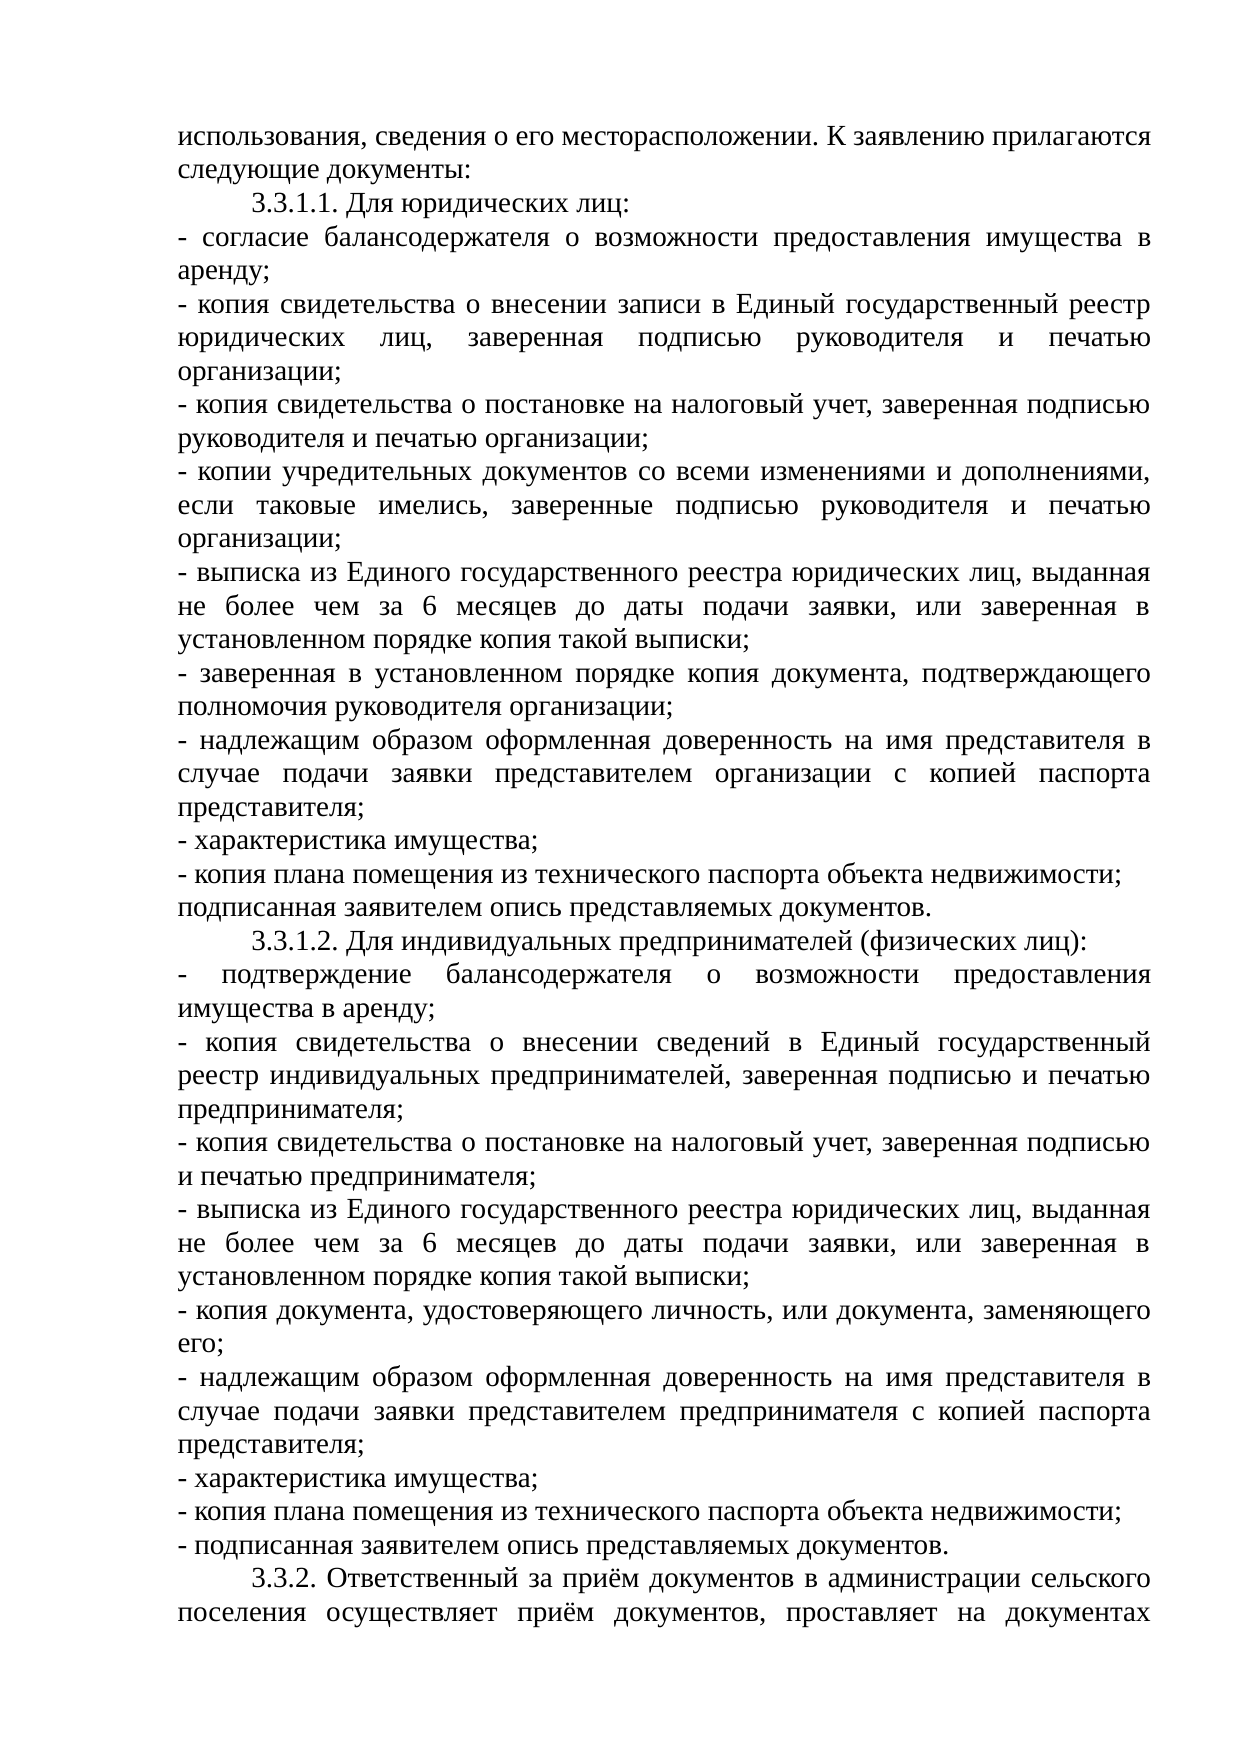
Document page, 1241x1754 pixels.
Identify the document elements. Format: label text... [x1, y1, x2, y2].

text - характеристика имущества; [177, 1460, 1152, 1493]
text - выписка из Единого государственного реестра юридических лиц, выданная не более чем за 6 месяцев до даты подачи заявки, или заверенная в установленном порядке копия такой выписки; [177, 554, 1152, 655]
text - подписанная заявителем опись представляемых документов. [177, 1527, 1152, 1560]
text - согласие балансодержателя о возможности предоставления имущества в аренду; [177, 219, 1152, 286]
text - подтверждение балансодержателя о возможности предоставления имущества в аренду; [177, 957, 1152, 1024]
text - надлежащим образом оформленная доверенность на имя представителя в случае подачи заявки представителем предпринимателя с копией паспорта представителя; [177, 1359, 1152, 1460]
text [177, 118, 1152, 185]
text - копия свидетельства о постановке на налоговый учет, заверенная подписью и печатью предпринимателя; [177, 1124, 1152, 1191]
text - копия свидетельства о постановке на налоговый учет, заверенная подписью руководителя и печатью организации; [177, 386, 1152, 453]
text - копия плана помещения из технического паспорта объекта недвижимости; [177, 1493, 1152, 1527]
text - заверенная в установленном порядке копия документа, подтверждающего полномочия руководителя организации; [177, 655, 1152, 722]
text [177, 1560, 1152, 1627]
text - копии учредительных документов со всеми изменениями и дополнениями, если таковые имелись, заверенные подписью руководителя и печатью организации; [177, 453, 1152, 554]
text 3.3.1.1. Для юридических лиц: [177, 185, 1152, 219]
text - надлежащим образом оформленная доверенность на имя представителя в случае подачи заявки представителем организации с копией паспорта представителя; [177, 722, 1152, 822]
text - характеристика имущества; [177, 822, 1152, 856]
text - копия плана помещения из технического паспорта объекта недвижимости; [177, 856, 1152, 889]
text - копия свидетельства о внесении сведений в Единый государственный реестр индивидуальных предпринимателей, заверенная подписью и печатью предпринимателя; [177, 1024, 1152, 1124]
text подписанная заявителем опись представляемых документов. [177, 889, 1152, 923]
text - выписка из Единого государственного реестра юридических лиц, выданная не более чем за 6 месяцев до даты подачи заявки, или заверенная в установленном порядке копия такой выписки; [177, 1191, 1152, 1292]
text - копия документа, удостоверяющего личность, или документа, заменяющего его; [177, 1292, 1152, 1359]
text 3.3.1.2. Для индивидуальных предпринимателей (физических лиц): [177, 923, 1152, 957]
text - копия свидетельства о внесении записи в Единый государственный реестр юридических лиц, заверенная подписью руководителя и печатью организации; [177, 286, 1152, 386]
